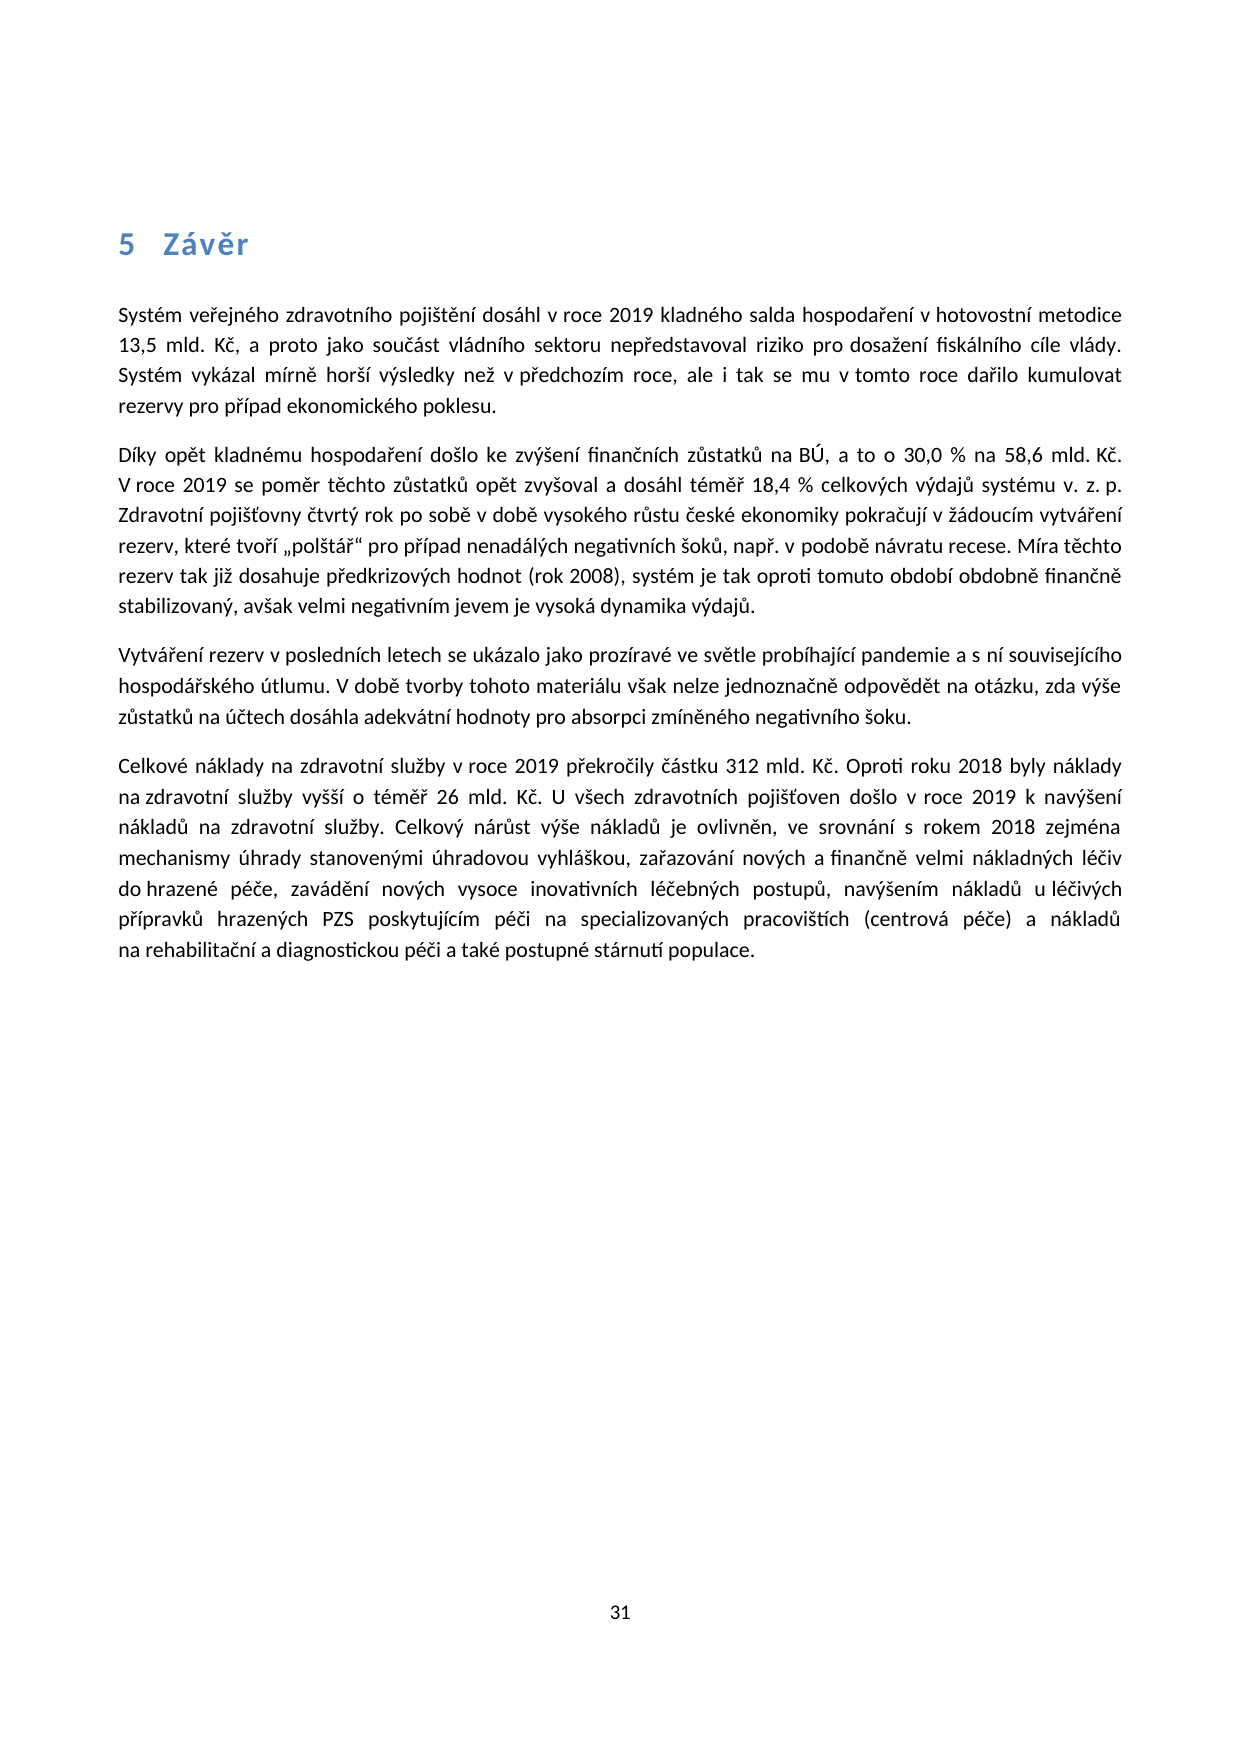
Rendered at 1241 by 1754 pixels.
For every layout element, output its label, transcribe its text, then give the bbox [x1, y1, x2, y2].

text Díky opět kladnému hospodaření došlo ke zvýšení finančních zůstatků na BÚ, a to o 30,0 % na 58,6 mld. Kč. V roce 2019 se poměr těchto zůstatků opět zvyšoval a dosáhl téměř 18,4 % celkových výdajů systému v. z. p. Zdravotní pojišťovny čtvrtý rok po sobě v době vysokého růstu české ekonomiky pokračují v žádoucím vytváření rezerv, které tvoří „polštář“ pro případ nenadálých negativních šoků, např. v podobě návratu recese. Míra těchto rezerv tak již dosahuje předkrizových hodnot (rok 2008), systém je tak oproti tomuto období obdobně finančně stabilizovaný, avšak velmi negativním jevem je vysoká dynamika výdajů. [118, 441, 1122, 619]
text Vytváření rezerv v posledních letech se ukázalo jako prozíravé ve světle probíhající pandemie a s ní souvisejícího hospodářského útlumu. V době tvorby tohoto materiálu však nelze jednoznačně odpovědět na otázku, zda výše zůstatků na účtech dosáhla adekvátní hodnoty pro absorpci zmíněného negativního šoku. [118, 642, 1122, 729]
subtitle Závěr [118, 223, 1122, 263]
text Systém veřejného zdravotního pojištění dosáhl v roce 2019 kladného salda hospodaření v hotovostní metodice 13,5 mld. Kč, a proto jako součást vládního sektoru nepředstavoval riziko pro dosažení fiskálního cíle vlády. Systém vykázal mírně horší výsledky než v předchozím roce, ale i tak se mu v tomto roce dařilo kumulovat rezervy pro případ ekonomického poklesu. [118, 301, 1122, 418]
text Celkové náklady na zdravotní služby v roce 2019 překročily částku 312 mld. Kč. Oproti roku 2018 byly náklady na zdravotní služby vyšší o téměř 26 mld. Kč. U všech zdravotních pojišťoven došlo v roce 2019 k navýšení nákladů na zdravotní služby. Celkový nárůst výše nákladů je ovlivněn, ve srovnání s rokem 2018 zejména mechanismy úhrady stanovenými úhradovou vyhláškou, zařazování nových a finančně velmi nákladných léčiv do hrazené péče, zavádění nových vysoce inovativních léčebných postupů, navýšením nákladů u léčivých přípravků hrazených PZS poskytujícím péči na specializovaných pracovištích (centrová péče) a nákladů na rehabilitační a diagnostickou péči a také postupné stárnutí populace. [118, 752, 1122, 963]
